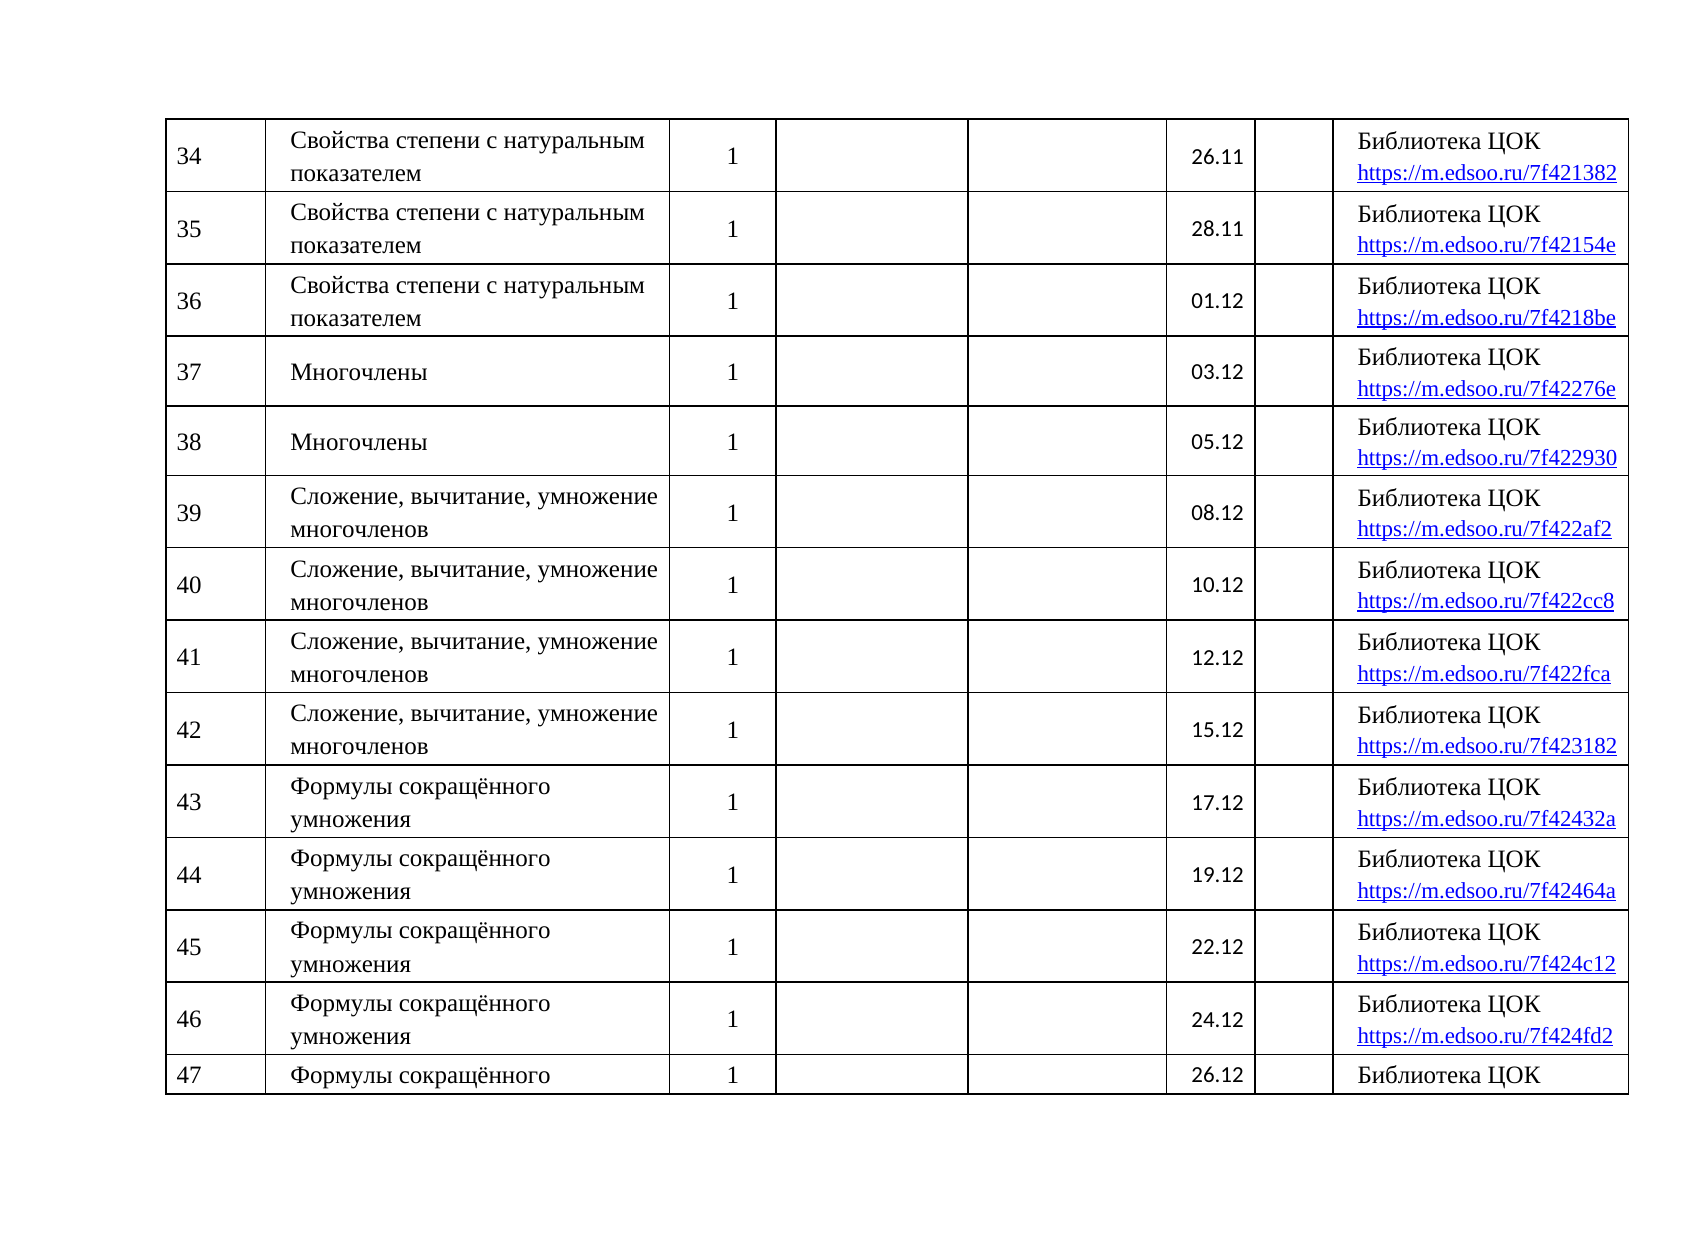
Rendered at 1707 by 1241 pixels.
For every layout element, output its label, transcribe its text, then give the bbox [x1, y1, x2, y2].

table_cell 28.11 [1167, 192, 1254, 263]
table_cell [1256, 838, 1332, 909]
table_cell Сложение, вычитание, умножение многочленов [266, 693, 669, 764]
table_cell [1256, 476, 1332, 547]
table_cell 22.12 [1167, 911, 1254, 981]
table_cell Библиотека ЦОК https://m.edsoo.ru/7f424c12 [1334, 911, 1628, 981]
table_cell Библиотека ЦОК https://m.edsoo.ru/7f422af2 [1334, 476, 1628, 547]
table_cell [969, 120, 1166, 191]
table_cell [969, 838, 1166, 909]
table_cell 1 [670, 476, 775, 547]
table_cell [969, 476, 1166, 547]
table_cell 03.12 [1167, 337, 1254, 405]
table_cell 41 [167, 621, 265, 692]
table_cell Библиотека ЦОК https://m.edsoo.ru/7f42276e [1334, 337, 1628, 405]
table_cell Свойства степени с натуральным показателем [266, 120, 669, 191]
table_cell [969, 983, 1166, 1054]
table_cell 1 [670, 337, 775, 405]
table_cell 42 [167, 693, 265, 764]
table_cell [969, 265, 1166, 335]
table_cell [777, 265, 967, 335]
table_cell Свойства степени с натуральным показателем [266, 192, 669, 263]
table_cell 44 [167, 838, 265, 909]
table_cell [777, 911, 967, 981]
table_cell 46 [167, 983, 265, 1054]
table_cell [1256, 621, 1332, 692]
table_cell [969, 192, 1166, 263]
table_cell 26.12 [1167, 1055, 1254, 1093]
table_cell [777, 693, 967, 764]
table_cell 08.12 [1167, 476, 1254, 547]
table_cell Формулы сокращённого умножения [266, 766, 669, 836]
table_cell Библиотека ЦОК https://m.edsoo.ru/7f4218be [1334, 265, 1628, 335]
table_cell 01.12 [1167, 265, 1254, 335]
table_cell 47 [167, 1055, 265, 1093]
table_cell 1 [670, 265, 775, 335]
table_cell 35 [167, 192, 265, 263]
table_cell [969, 766, 1166, 836]
table_cell [969, 1055, 1166, 1093]
table_cell [969, 911, 1166, 981]
table_cell [1256, 911, 1332, 981]
table_cell Многочлены [266, 407, 669, 474]
table_cell 1 [670, 766, 775, 836]
table_cell 34 [167, 120, 265, 191]
table_cell Формулы сокращённого умножения [266, 838, 669, 909]
table_cell [1256, 766, 1332, 836]
table_cell Формулы сокращённого умножения [266, 911, 669, 981]
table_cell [266, 1055, 669, 1093]
table_cell 19.12 [1167, 838, 1254, 909]
table_cell 43 [167, 766, 265, 836]
table_cell 1 [670, 693, 775, 764]
table_cell [1256, 337, 1332, 405]
table_cell [1256, 983, 1332, 1054]
table_cell Библиотека ЦОК https://m.edsoo.ru/7f422930 [1334, 407, 1628, 474]
table_cell 1 [670, 407, 775, 474]
table_cell [1256, 1055, 1332, 1093]
table_cell Библиотека ЦОК https://m.edsoo.ru/7f421382 [1334, 120, 1628, 191]
table_cell 1 [670, 548, 775, 619]
table_cell 1 [670, 911, 775, 981]
table_cell 1 [670, 120, 775, 191]
table_cell Сложение, вычитание, умножение многочленов [266, 621, 669, 692]
table_cell 38 [167, 407, 265, 474]
table_cell 1 [670, 192, 775, 263]
table_cell Многочлены [266, 337, 669, 405]
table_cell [1334, 1055, 1628, 1093]
table_cell [777, 983, 967, 1054]
table_cell Библиотека ЦОК https://m.edsoo.ru/7f424fd2 [1334, 983, 1628, 1054]
table_cell [777, 1055, 967, 1093]
table_cell Библиотека ЦОК https://m.edsoo.ru/7f42432a [1334, 766, 1628, 836]
table_cell [1256, 407, 1332, 474]
table_cell 37 [167, 337, 265, 405]
table_cell [777, 192, 967, 263]
table_cell 17.12 [1167, 766, 1254, 836]
table_cell [969, 548, 1166, 619]
table_cell 10.12 [1167, 548, 1254, 619]
table_cell Библиотека ЦОК https://m.edsoo.ru/7f422fca [1334, 621, 1628, 692]
table_cell [969, 621, 1166, 692]
table_cell [1256, 265, 1332, 335]
table_cell [1256, 192, 1332, 263]
table_cell [777, 838, 967, 909]
table_cell [1256, 120, 1332, 191]
table_cell [969, 337, 1166, 405]
table_cell 05.12 [1167, 407, 1254, 474]
table_cell Библиотека ЦОК https://m.edsoo.ru/7f42154e [1334, 192, 1628, 263]
table_cell 1 [670, 983, 775, 1054]
table_cell 12.12 [1167, 621, 1254, 692]
table_cell Библиотека ЦОК https://m.edsoo.ru/7f42464a [1334, 838, 1628, 909]
table_cell [777, 476, 967, 547]
table_cell [1256, 548, 1332, 619]
table_cell [777, 407, 967, 474]
table_cell Сложение, вычитание, умножение многочленов [266, 476, 669, 547]
table_cell 1 [670, 1055, 775, 1093]
table_cell Формулы сокращённого умножения [266, 983, 669, 1054]
table_cell 26.11 [1167, 120, 1254, 191]
table_cell 45 [167, 911, 265, 981]
table_cell [777, 766, 967, 836]
table_cell 1 [670, 621, 775, 692]
table_cell Свойства степени с натуральным показателем [266, 265, 669, 335]
table_cell [777, 337, 967, 405]
table_cell [777, 120, 967, 191]
table_cell 24.12 [1167, 983, 1254, 1054]
table_cell [969, 693, 1166, 764]
table_cell [777, 548, 967, 619]
table_cell Библиотека ЦОК https://m.edsoo.ru/7f423182 [1334, 693, 1628, 764]
table_cell 36 [167, 265, 265, 335]
table_cell Сложение, вычитание, умножение многочленов [266, 548, 669, 619]
table_cell [1256, 693, 1332, 764]
table_cell 39 [167, 476, 265, 547]
table_cell 15.12 [1167, 693, 1254, 764]
table_cell Библиотека ЦОК https://m.edsoo.ru/7f422cc8 [1334, 548, 1628, 619]
table_cell 40 [167, 548, 265, 619]
table_cell [969, 407, 1166, 474]
table_cell [777, 621, 967, 692]
table_cell 1 [670, 838, 775, 909]
